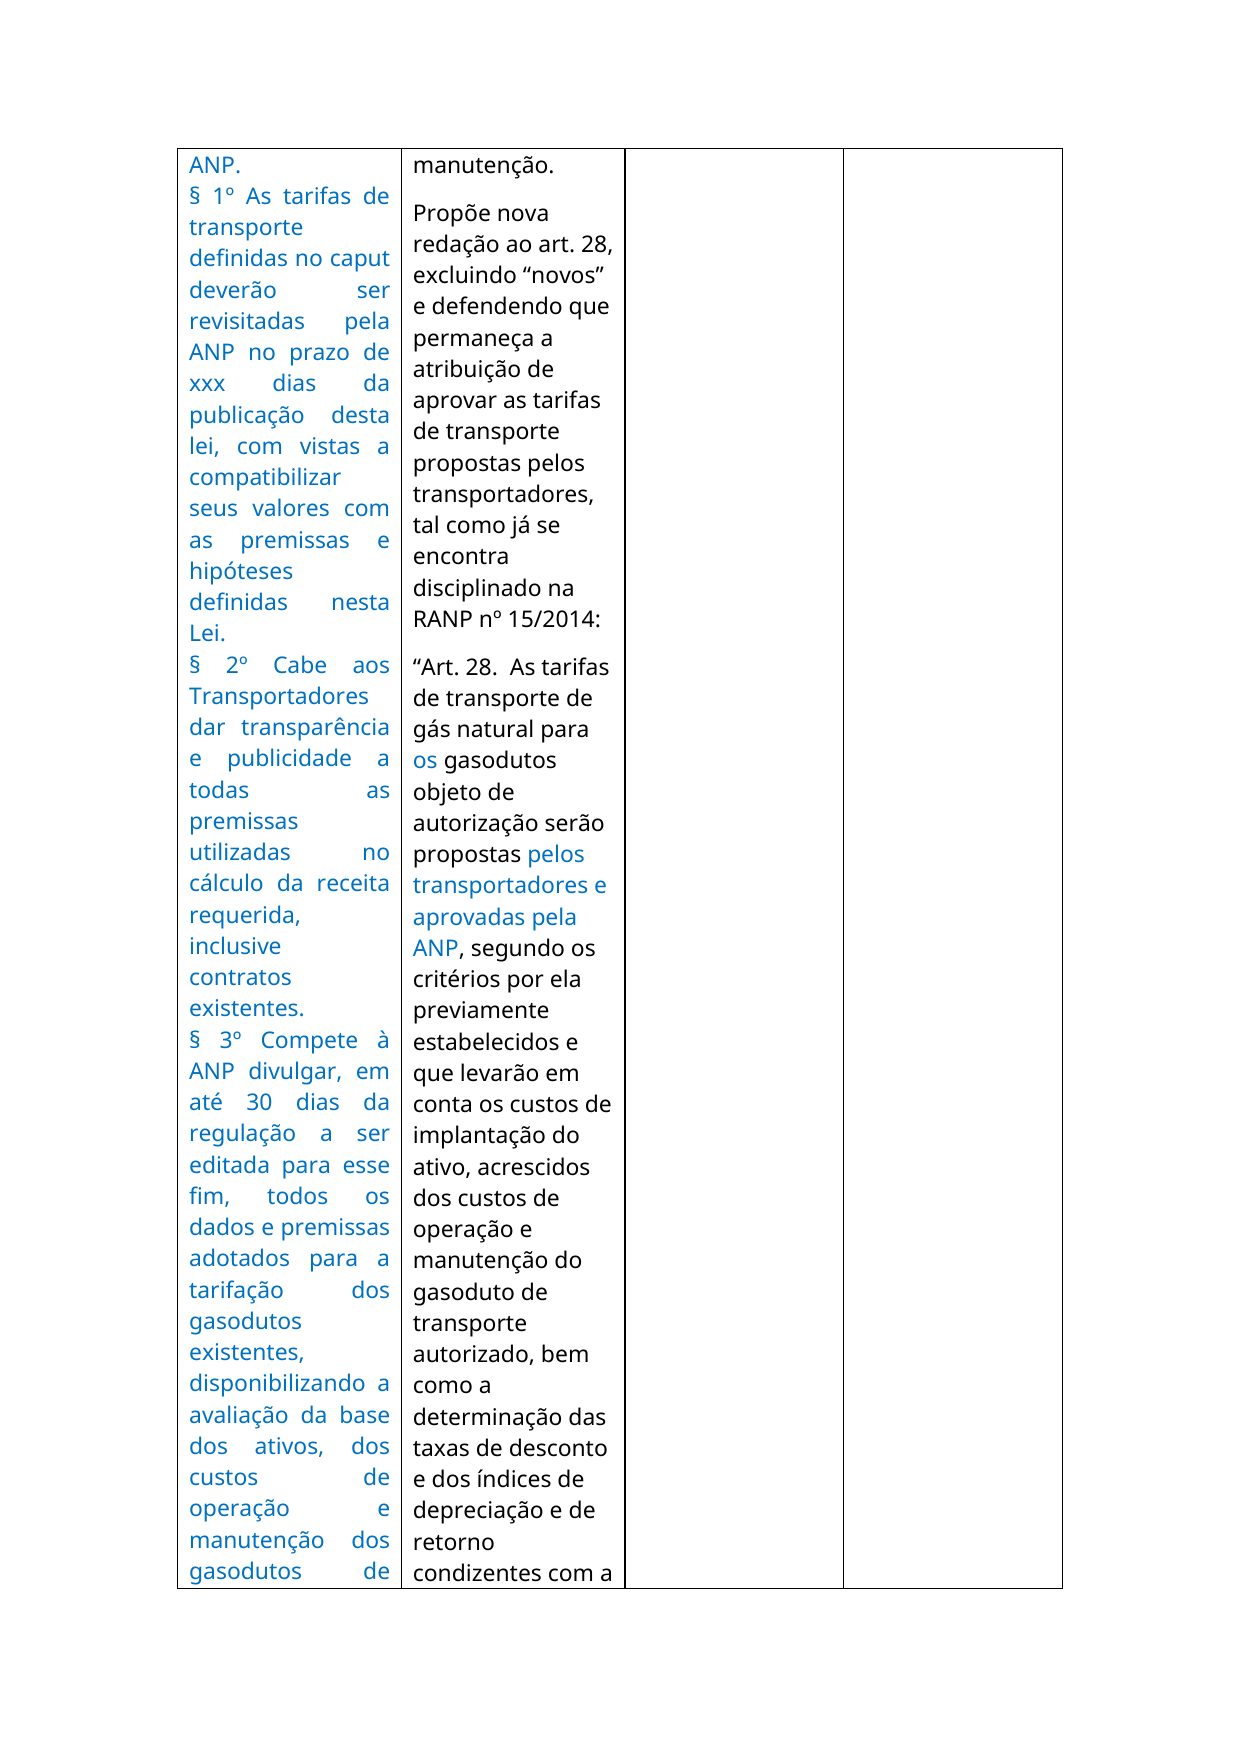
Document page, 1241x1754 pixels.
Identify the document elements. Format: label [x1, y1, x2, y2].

table_cell [844, 149, 1062, 1588]
table_cell [626, 149, 843, 1588]
table_cell [178, 149, 401, 1588]
table_cell [402, 149, 624, 1588]
